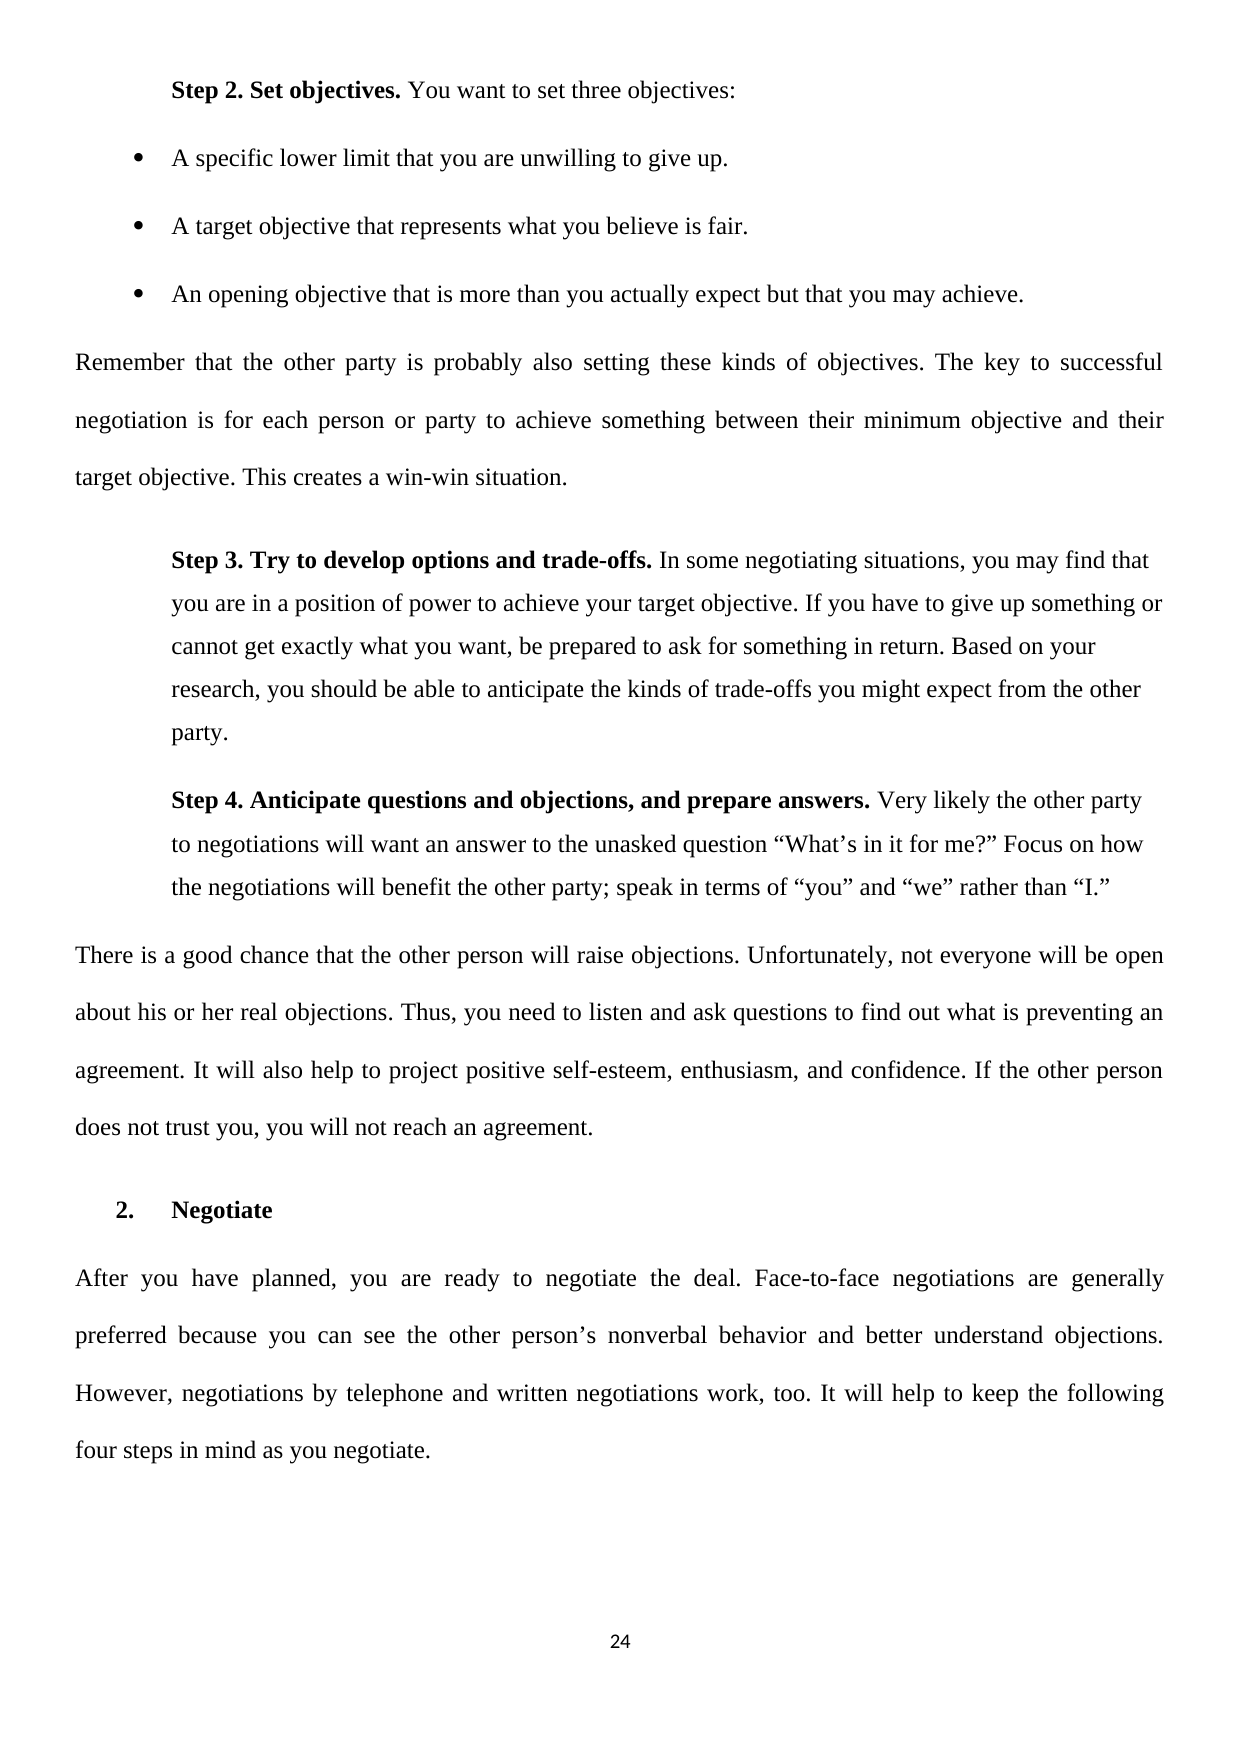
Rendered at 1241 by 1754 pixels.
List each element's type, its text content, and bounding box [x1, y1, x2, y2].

text Negotiate [134, 1195, 1165, 1224]
text There is a good chance that the other person will raise objections. Unfortunately, not everyone will be open about his or her real objections. Thus, you need to listen and ask questions to find out what is preventing an agreement. It will also help to project positive self-esteem, enthusiasm, and confidence. If the other person does not trust you, you will not reach an agreement. [75, 940, 1165, 1141]
text An opening objective that is more than you actually expect but that you may achieve. [134, 279, 1165, 308]
text A specific lower limit that you are unwilling to give up. [134, 143, 1165, 172]
text Step 4. Anticipate questions and objections, and prepare answers. Very likely the other party to negotiations will want an answer to the unasked question “What’s in it for me?” Focus on how the negotiations will benefit the other party; speak in terms of “you” and “we” rather than “I.” [171, 786, 1165, 901]
text Step 3. Try to develop options and trade-offs. In some negotiating situations, you may find that you are in a position of power to achieve your target objective. If you have to give up something or cannot get exactly what you want, be prepared to ask for something in return. Based on your research, you should be able to anticipate the kinds of trade-offs you might expect from the other party. [171, 545, 1165, 746]
text Step 2. Set objectives. You want to set three objectives: [171, 75, 1165, 104]
text Remember that the other party is probably also setting these kinds of objectives. The key to successful negotiation is for each person or party to achieve something between their minimum objective and their target objective. This creates a win-win situation. [75, 347, 1165, 491]
text After you have planned, you are ready to negotiate the deal. Face-to-face negotiations are generally preferred because you can see the other person’s nonverbal behavior and better understand objections. However, negotiations by telephone and written negotiations work, too. It will help to keep the following four steps in mind as you negotiate. [75, 1263, 1165, 1464]
text A target objective that represents what you believe is fair. [134, 211, 1165, 240]
